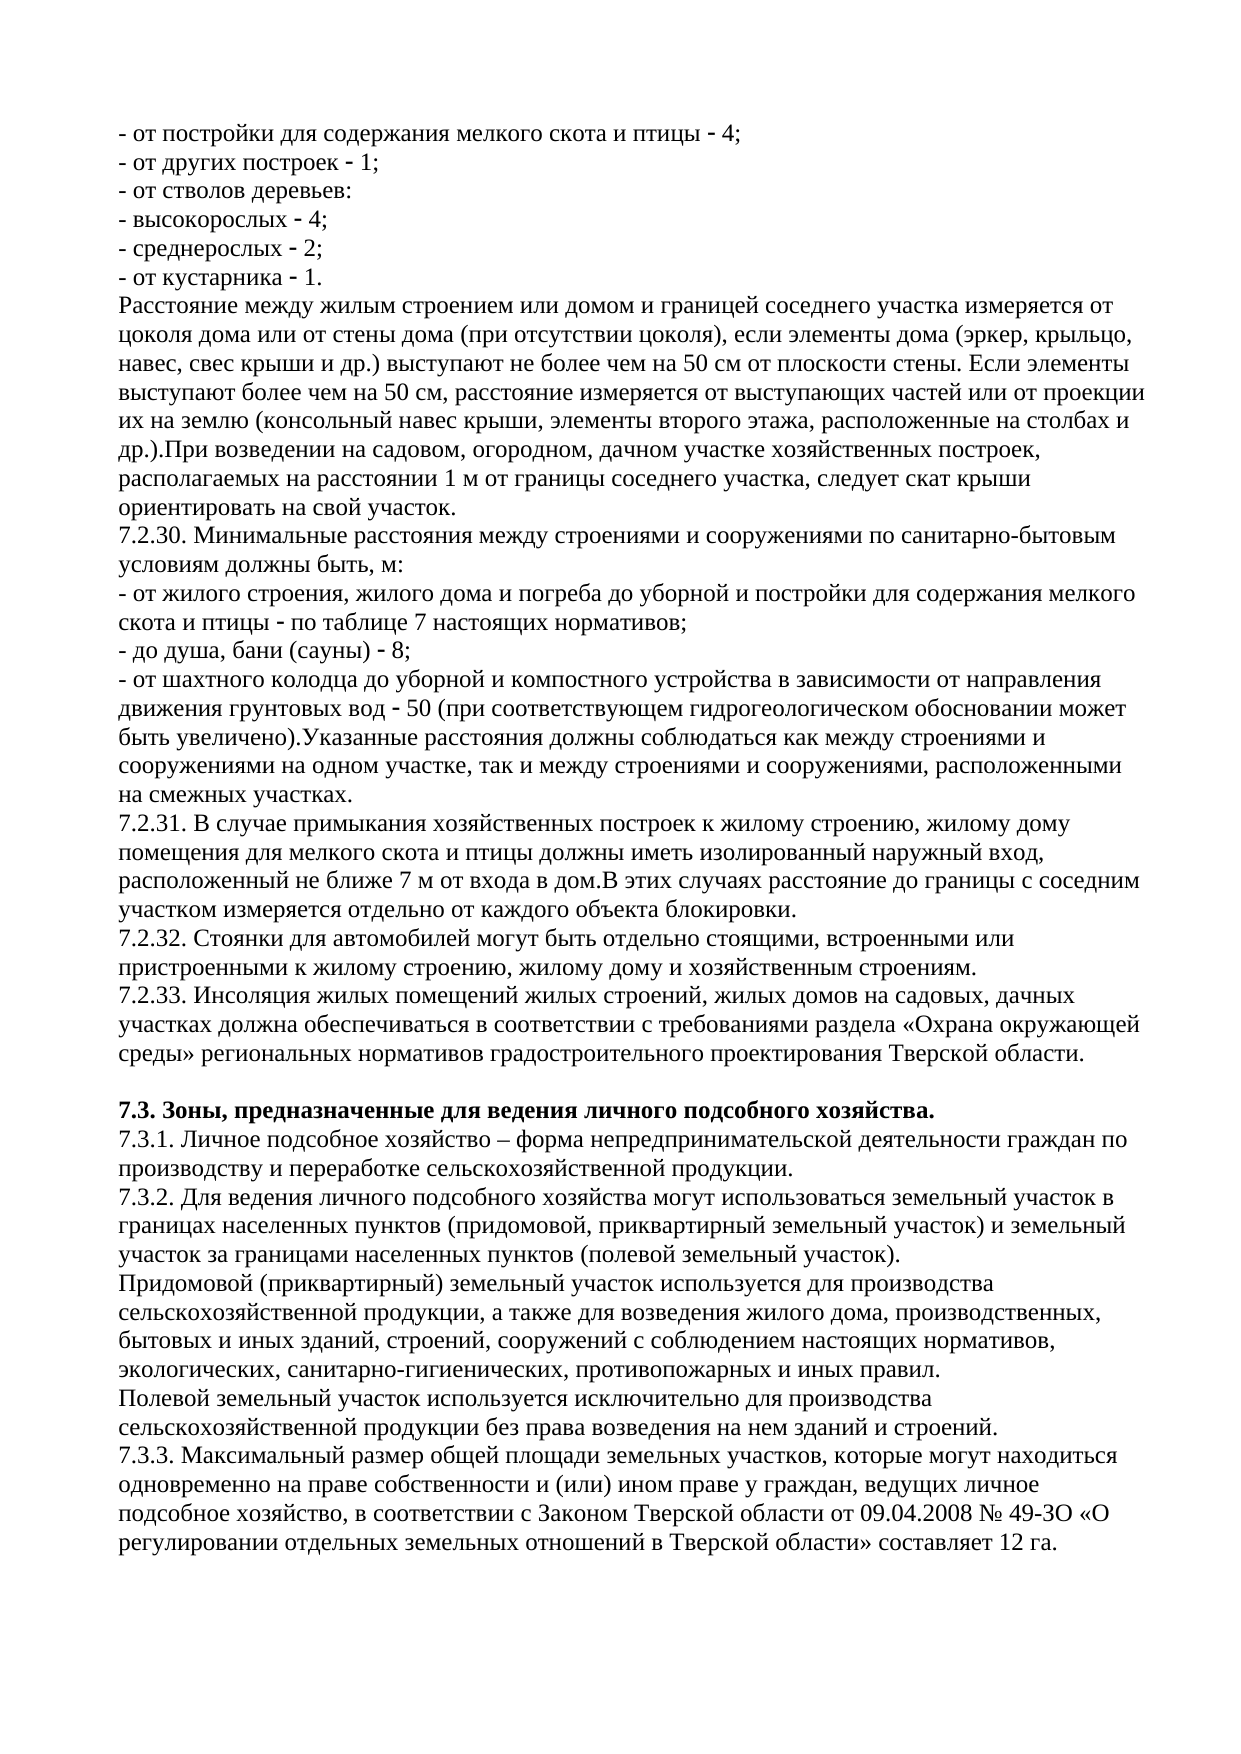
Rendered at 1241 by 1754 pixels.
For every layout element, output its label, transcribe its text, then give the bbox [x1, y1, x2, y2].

text - от жилого строения, жилого дома и погреба до уборной и постройки для содержания мелкого скота и птицы по таблице 7 настоящих нормативов; [118, 578, 1152, 636]
text - высокорослых 4; [118, 204, 1152, 233]
text Полевой земельный участок используется исключительно для производства сельскохозяйственной продукции без права возведения на нем зданий и строений. [118, 1383, 1152, 1441]
text 7.2.31. В случае примыкания хозяйственных построек к жилому строению, жилому дому помещения для мелкого скота и птицы должны иметь изолированный наружный вход, расположенный не ближе от входа в дом.В этих случаях расстояние до границы с соседним участком измеряется отдельно от каждого объекта блокировки. [118, 808, 1152, 923]
text 7.3.3. Максимальный размер общей площади земельных участков, которые могут находиться одновременно на праве собственности и (или) ином праве у граждан, ведущих личное подсобное хозяйство, в соответствии с Законом Тверской области от 09.04.2008 № 49-ЗО «О регулировании отдельных земельных отношений в Тверской области» составляет . [118, 1441, 1152, 1556]
text 7.2.30. Минимальные расстояния между строениями и сооружениями по санитарно-бытовым условиям должны быть, м: [118, 521, 1152, 578]
text - среднерослых 2; [118, 233, 1152, 262]
text 7.2.33. Инсоляция жилых помещений жилых строений, жилых домов на садовых, дачных участках должна обеспечиваться в соответствии с требованиями раздела «Охрана окружающей среды» региональных нормативов градостроительного проектирования Тверской области. [118, 981, 1152, 1067]
text 7.3.1. Личное подсобное хозяйство – форма непредпринимательской деятельности граждан по производству и переработке сельскохозяйственной продукции. [118, 1124, 1152, 1182]
text - до душа, бани (сауны) 8; [118, 636, 1152, 664]
text 7.3.2. Для ведения личного подсобного хозяйства могут использоваться земельный участок в границах населенных пунктов (придомовой, приквартирный земельный участок) и земельный участок за границами населенных пунктов (полевой земельный участок). [118, 1182, 1152, 1268]
text 7.2.32. Стоянки для автомобилей могут быть отдельно стоящими, встроенными или пристроенными к жилому строению, жилому дому и хозяйственным строениям. [118, 923, 1152, 981]
text - от стволов деревьев: [118, 176, 1152, 204]
text Расстояние между жилым строением или домом и границей соседнего участка измеряется от цоколя дома или от стены дома (при отсутствии цоколя), если элементы дома (эркер, крыльцо, навес, свес крыши и др.) выступают не более чем на от плоскости стены. Если элементы выступают более чем на , расстояние измеряется от выступающих частей или от проекции их на землю (консольный навес крыши, элементы второго этажа, расположенные на столбах и др.).При возведении на садовом, огородном, дачном участке хозяйственных построек, располагаемых на расстоянии от границы соседнего участка, следует скат крыши ориентировать на свой участок. [118, 291, 1152, 521]
text - от других построек 1; [118, 147, 1152, 176]
text - от постройки для содержания мелкого скота и птицы 4; [118, 118, 1152, 147]
text - от шахтного колодца до уборной и компостного устройства в зависимости от направления движения грунтовых вод 50 (при соответствующем гидрогеологическом обосновании может быть увеличено).Указанные расстояния должны соблюдаться как между строениями и сооружениями на одном участке, так и между строениями и сооружениями, расположенными на смежных участках. [118, 664, 1152, 808]
text - от кустарника 1. [118, 262, 1152, 291]
text Придомовой (приквартирный) земельный участок используется для производства сельскохозяйственной продукции, а также для возведения жилого дома, производственных, бытовых и иных зданий, строений, сооружений с соблюдением настоящих нормативов, экологических, санитарно-гигиенических, противопожарных и иных правил. [118, 1268, 1152, 1383]
text 7.3. Зоны, предназначенные для ведения личного подсобного хозяйства. [118, 1096, 1152, 1124]
